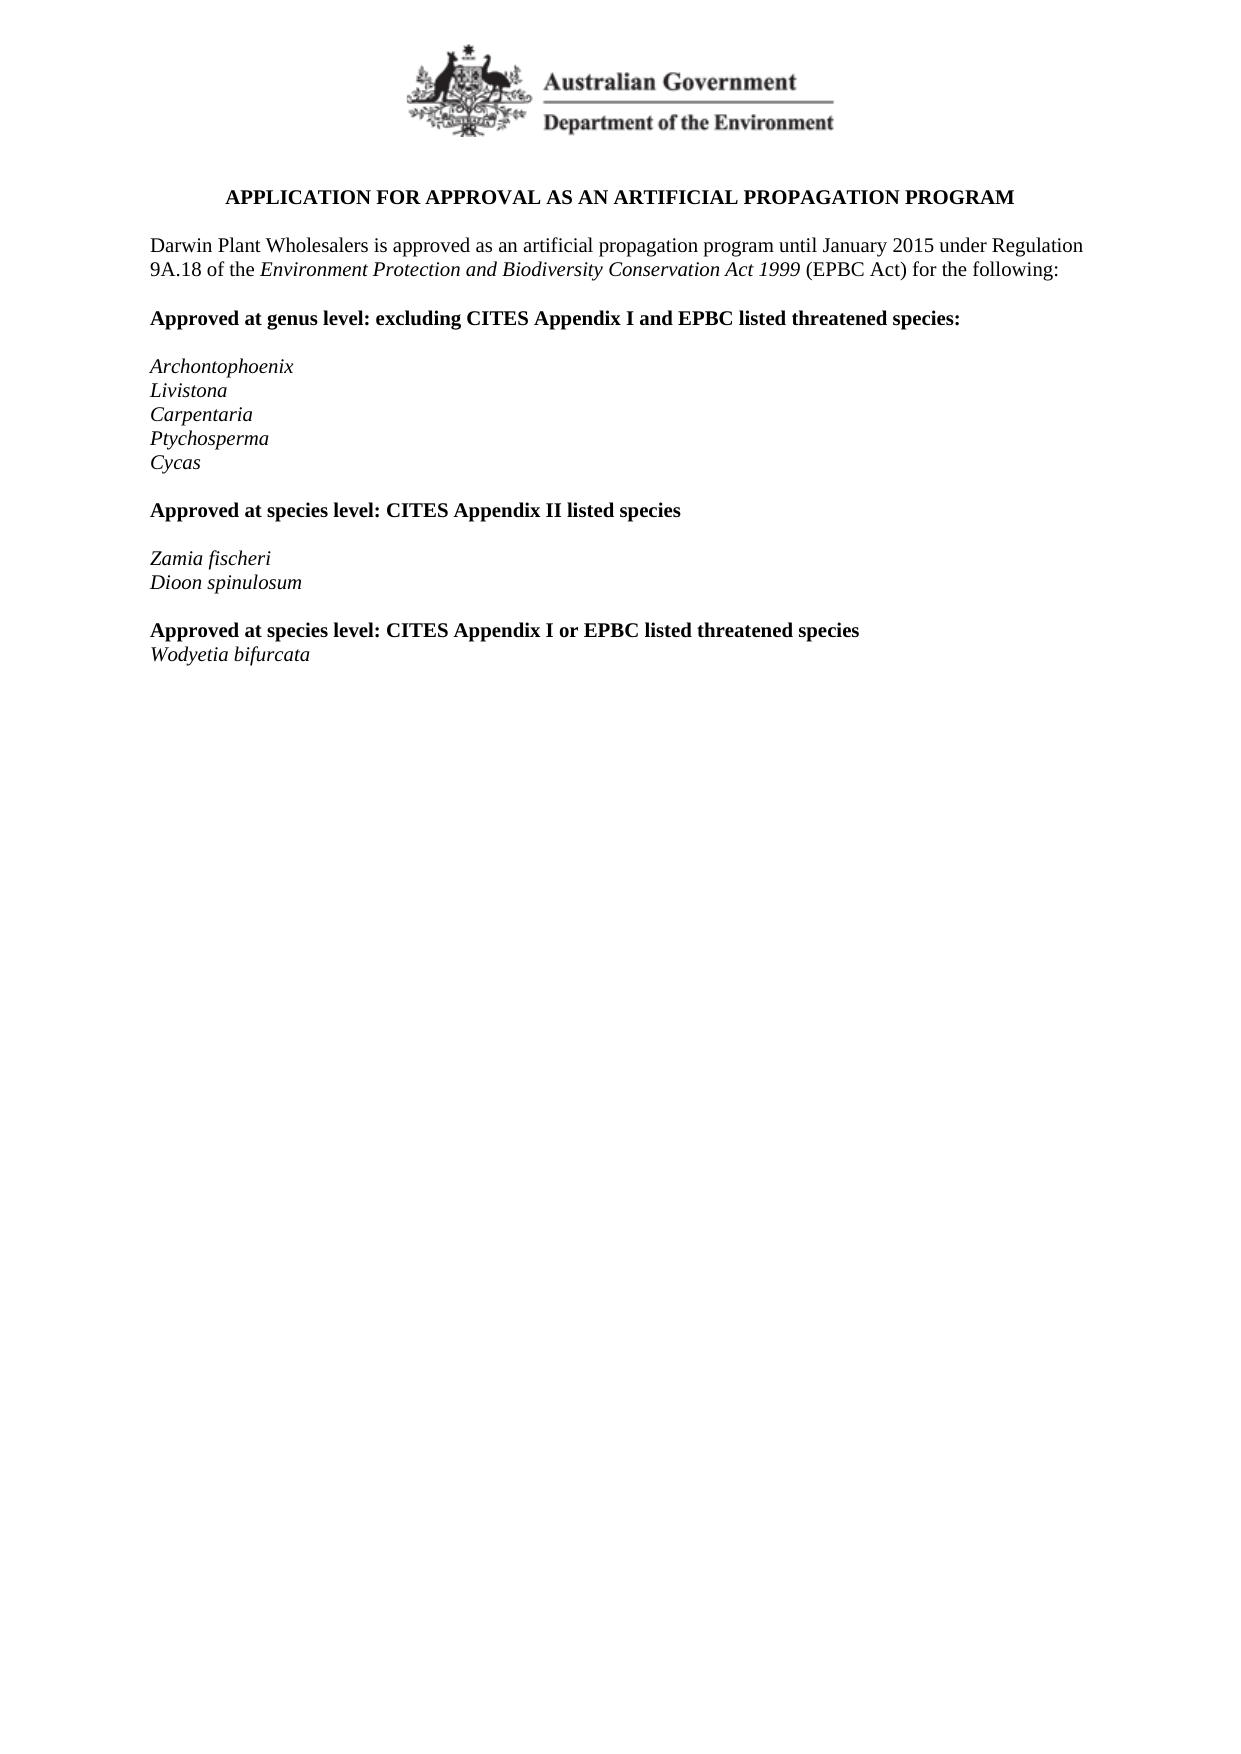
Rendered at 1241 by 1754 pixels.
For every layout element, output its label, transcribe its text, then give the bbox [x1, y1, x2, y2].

text APPLICATION FOR APPROVAL AS AN ARTIFICIAL PROPAGATION PROGRAM [150, 185, 1090, 209]
text Cycas [150, 450, 1090, 474]
text Approved at species level: CITES Appendix II listed species [150, 498, 1090, 522]
text Wodyetia bifurcata [150, 642, 1090, 666]
text Zamia fischeri [150, 546, 1090, 570]
text Livistona [150, 378, 1090, 402]
text Archontophoenix [150, 354, 1090, 378]
text Approved at genus level: excluding CITES Appendix I and EPBC listed threatened species: [150, 306, 1090, 329]
picture [406, 44, 834, 137]
text Darwin Plant Wholesalers is approved as an artificial propagation program until January 2015 under Regulation 9A.18 of the Environment Protection and Biodiversity Conservation Act 1999 (EPBC Act) for the following: [150, 233, 1090, 281]
text Carpentaria [150, 402, 1090, 426]
text Dioon spinulosum [150, 570, 1090, 594]
text Ptychosperma [150, 426, 1090, 450]
text Approved at species level: CITES Appendix I or EPBC listed threatened species [150, 618, 1090, 642]
